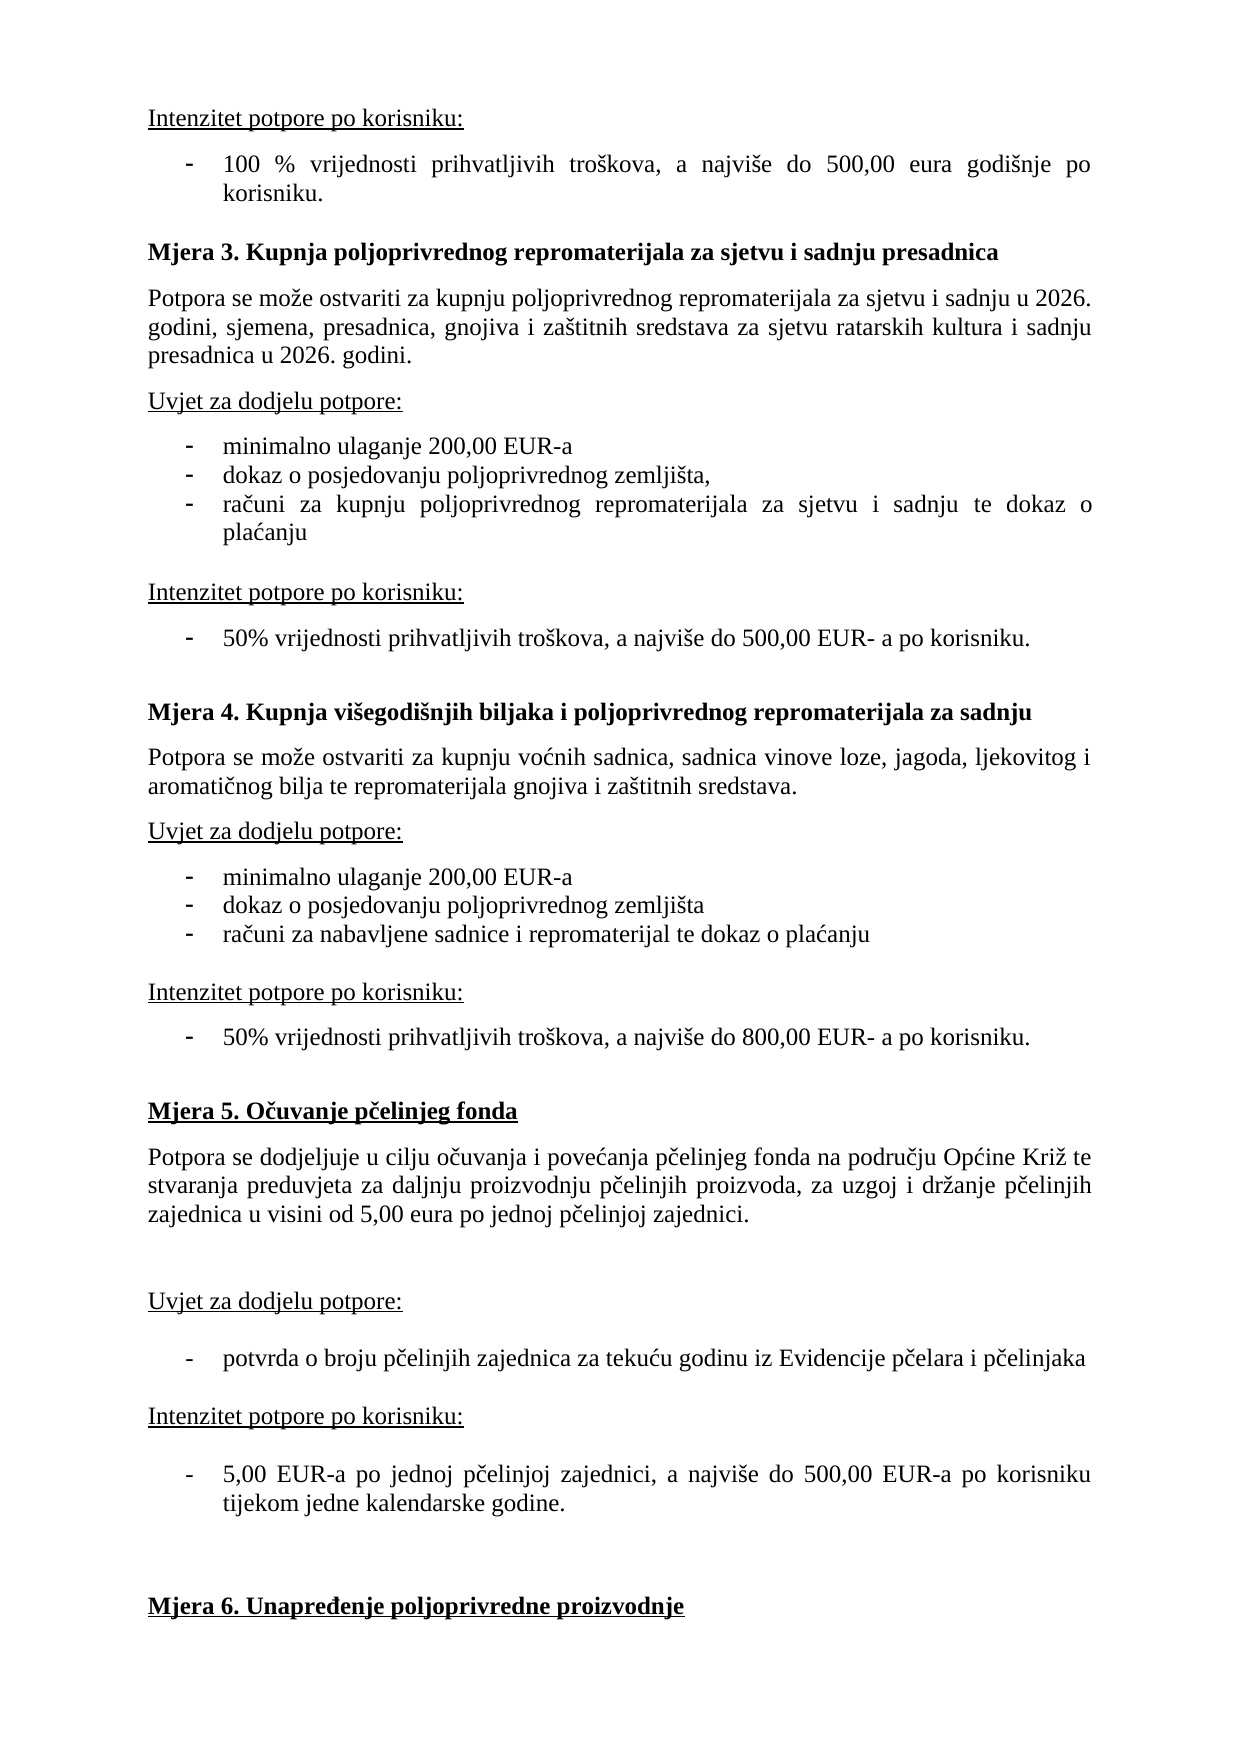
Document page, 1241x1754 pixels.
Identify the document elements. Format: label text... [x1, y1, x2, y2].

list 50% vrijednosti prihvatljivih troškova, a najviše do 800,00 EUR- a po korisniku. [185, 1022, 1092, 1051]
list potvrda o broju pčelinjih zajednica za tekuću godinu iz Evidencije pčelara i pčelinjaka [185, 1343, 1092, 1372]
list 50% vrijednosti prihvatljivih troškova, a najviše do 500,00 EUR- a po korisniku. [185, 623, 1092, 651]
list računi za nabavljene sadnice i repromaterijal te dokaz o plaćanju [185, 919, 1092, 948]
text Potpora se može ostvariti za kupnju poljoprivrednog repromaterijala za sjetvu i sadnju u 2026. godini, sjemena, presadnica, gnojiva i zaštitnih sredstava za sjetvu ratarskih kultura i sadnju presadnica u 2026. godini. [148, 283, 1092, 369]
text Intenzitet potpore po korisniku: [148, 577, 1092, 606]
list računi za kupnju poljoprivrednog repromaterijala za sjetvu i sadnju te dokaz o plaćanju [185, 489, 1092, 546]
text Mjera 3. Kupnja poljoprivrednog repromaterijala za sjetvu i sadnju presadnica [148, 237, 1092, 266]
list 5,00 EUR-a po jednoj pčelinjoj zajednici, a najviše do 500,00 EUR-a po korisniku tijekom jedne kalendarske godine. [185, 1459, 1092, 1516]
list dokaz o posjedovanju poljoprivrednog zemljišta, [185, 460, 1092, 489]
text Potpora se može ostvariti za kupnju voćnih sadnica, sadnica vinove loze, jagoda, ljekovitog i aromatičnog bilja te repromaterijala gnojiva i zaštitnih sredstava. [148, 742, 1092, 800]
text Mjera 5. Očuvanje pčelinjeg fonda [148, 1096, 1092, 1125]
text Uvjet za dodjelu potpore: [148, 1286, 1092, 1315]
text Uvjet za dodjelu potpore: [148, 386, 1092, 414]
list minimalno ulaganje 200,00 EUR-a [185, 862, 1092, 891]
text Potpora se dodjeljuje u cilju očuvanja i povećanja pčelinjeg fonda na području Općine Križ te stvaranja preduvjeta za daljnju proizvodnju pčelinjih proizvoda, za uzgoj i držanje pčelinjih zajednica u visini od 5,00 eura po jednoj pčelinjoj zajednici. [148, 1142, 1092, 1228]
text Intenzitet potpore po korisniku: [148, 977, 1092, 1006]
text Intenzitet potpore po korisniku: [148, 1401, 1092, 1430]
list dokaz o posjedovanju poljoprivrednog zemljišta [185, 891, 1092, 919]
list 100 % vrijednosti prihvatljivih troškova, a najviše do 500,00 eura godišnje po korisniku. [185, 149, 1092, 206]
list minimalno ulaganje 200,00 EUR-a [185, 431, 1092, 460]
text Intenzitet potpore po korisniku: [148, 103, 1092, 132]
text Mjera 6. Unapređenje poljoprivredne proizvodnje [148, 1591, 1092, 1620]
text Uvjet za dodjelu potpore: [148, 816, 1092, 845]
text Mjera 4. Kupnja višegodišnjih biljaka i poljoprivrednog repromaterijala za sadnju [148, 697, 1092, 726]
